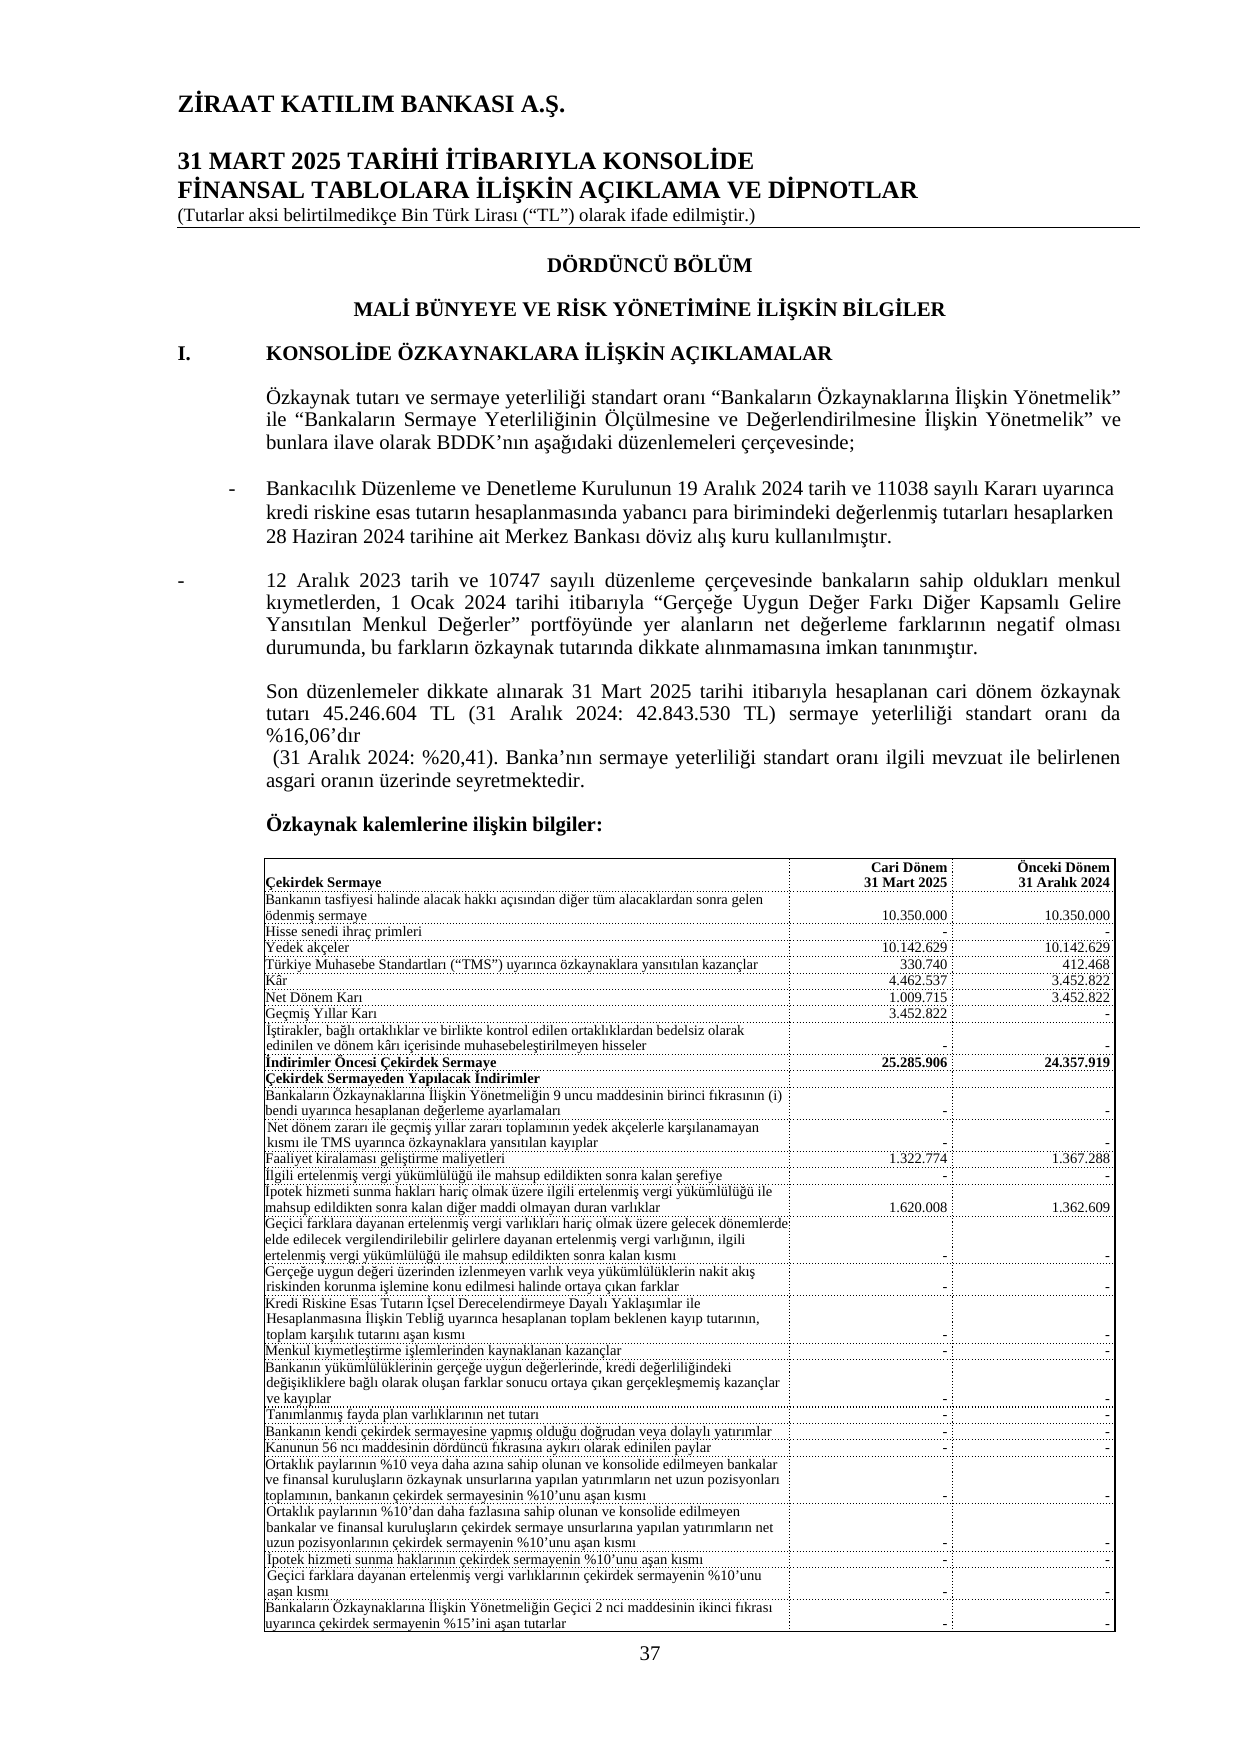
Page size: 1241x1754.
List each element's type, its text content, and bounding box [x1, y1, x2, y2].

list 12 Aralık 2023 tarih ve 10747 sayılı düzenleme çerçevesinde bankaların sahip oldukları menkul kıymetlerden, 1 Ocak 2024 tarihi itibarıyla “Gerçeğe Uygun Değer Farkı Diğer Kapsamlı Gelire Yansıtılan Menkul Değerler” portföyünde yer alanların net değerleme farklarının negatif olması durumunda, bu farkların özkaynak tutarında dikkate alınmamasına imkan tanınmıştır. [177, 570, 1122, 659]
list Bankacılık Düzenleme ve Denetleme Kurulunun 19 Aralık 2024 tarih ve 11038 sayılı Kararı uyarınca kredi riskine esas tutarın hesaplanmasında yabancı para birimindeki değerlenmiş tutarları hesaplarken 28 Haziran 2024 tarihine ait Merkez Bankası döviz alış kuru kullanılmıştır. [228, 476, 1122, 548]
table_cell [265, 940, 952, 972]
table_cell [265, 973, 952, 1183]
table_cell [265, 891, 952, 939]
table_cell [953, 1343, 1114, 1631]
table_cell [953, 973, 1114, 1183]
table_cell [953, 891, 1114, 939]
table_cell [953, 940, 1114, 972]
text MALİ BÜNYEYE VE RİSK YÖNETİMİNE İLİŞKİN BİLGİLER [177, 299, 1122, 321]
subtitle DÖRDÜNCÜ BÖLÜM [177, 255, 1122, 277]
list KONSOLİDE ÖZKAYNAKLARA İLİŞKİN AÇIKLAMALAR [177, 343, 1122, 365]
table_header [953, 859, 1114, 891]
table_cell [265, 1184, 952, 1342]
text Özkaynak tutarı ve sermaye yeterliliği standart oranı “Bankaların Özkaynaklarına İlişkin Yönetmelik” ile “Bankaların Sermaye Yeterliliğinin Ölçülmesine ve Değerlendirilmesine İlişkin Yönetmelik” ve bunlara ilave olarak BDDK’nın aşağıdaki düzenlemeleri çerçevesinde; [266, 387, 1122, 454]
text Son düzenlemeler dikkate alınarak 31 Mart 2025 tarihi itibarıyla hesaplanan cari dönem özkaynak tutarı 45.246.604 TL (31 Aralık 2024: 42.843.530 TL) sermaye yeterliliği standart oranı da %16,06’dır (31 Aralık 2024: %20,41). Banka’nın sermaye yeterliliği standart oranı ilgili mevzuat ile belirlenen asgari oranın üzerinde seyretmektedir. [266, 681, 1122, 792]
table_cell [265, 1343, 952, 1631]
text Özkaynak kalemlerine ilişkin bilgiler: [266, 814, 1122, 836]
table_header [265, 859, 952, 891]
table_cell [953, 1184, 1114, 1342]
